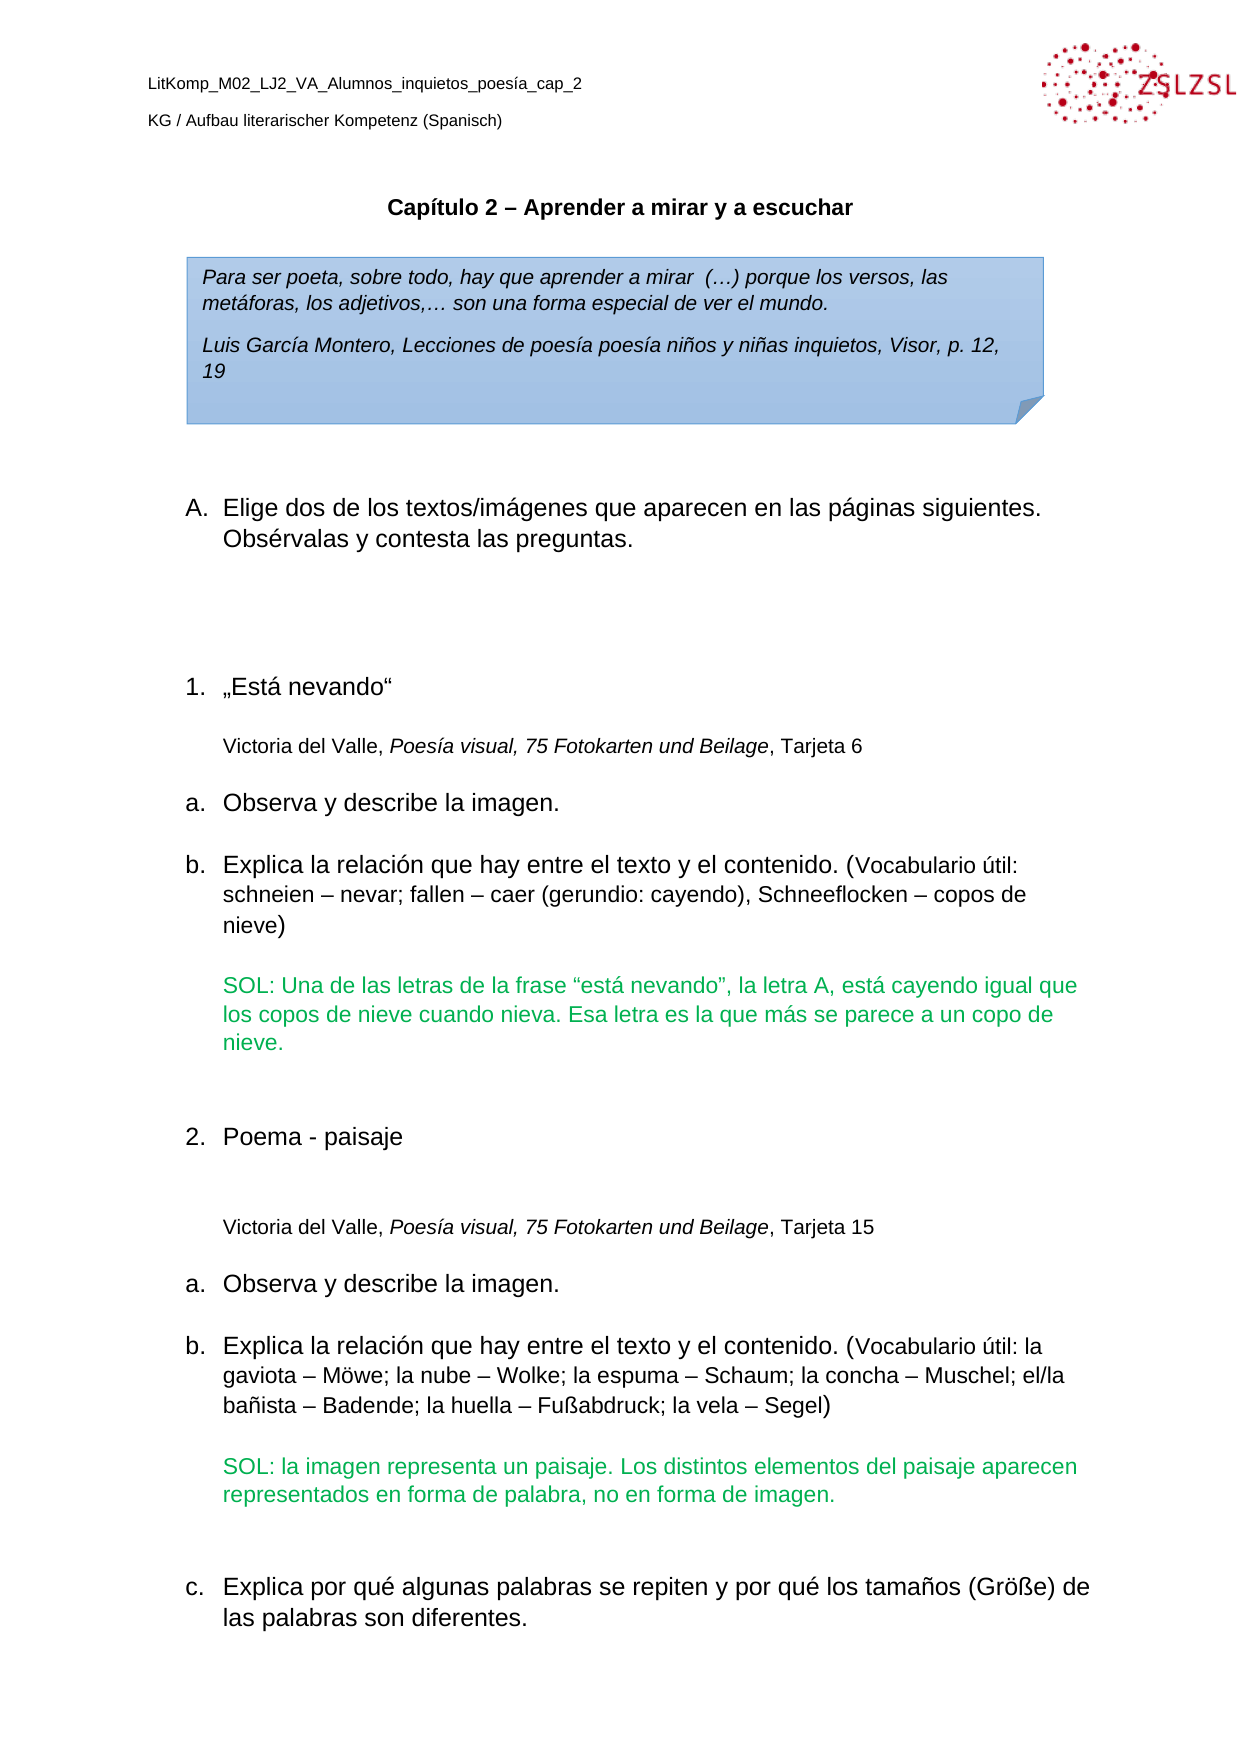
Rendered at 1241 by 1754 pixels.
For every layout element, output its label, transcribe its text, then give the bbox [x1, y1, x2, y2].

list Observa y describe la imagen. [185, 788, 1093, 817]
list Victoria del Valle, Poesía visual, 75 Fotokarten und Beilage, Tarjeta 6 [223, 734, 1093, 758]
list Explica la relación que hay entre el texto y el contenido. (Vocabulario útil: la gaviota – Möwe; la nube – Wolke; la espuma – Schaum; la concha – Muschel; el/la bañista – Badende; la huella – Fußabdruck; la vela – Segel) [185, 1331, 1093, 1419]
picture [1038, 42, 1236, 124]
list Elige dos de los textos/imágenes que aparecen en las páginas siguientes. Obsérvalas y contesta las preguntas. [185, 493, 1093, 553]
list Explica por qué algunas palabras se repiten y por qué los tamaños (Größe) de las palabras son diferentes. [185, 1572, 1093, 1631]
list Observa y describe la imagen. [185, 1269, 1093, 1298]
list „Está nevando“ [185, 672, 1093, 701]
list Explica la relación que hay entre el texto y el contenido. (Vocabulario útil: schneien – nevar; fallen – caer (gerundio: cayendo), Schneeflocken – copos de nieve) [185, 850, 1093, 939]
list SOL: Una de las letras de la frase “está nevando”, la letra A, está cayendo igual que los copos de nieve cuando nieva. Esa letra es la que más se parece a un copo de nieve. [223, 972, 1093, 1055]
list SOL: la imagen representa un paisaje. Los distintos elementos del paisaje aparecen representados en forma de palabra, no en forma de imagen. [223, 1453, 1093, 1507]
list Poema - paisaje [185, 1122, 1093, 1151]
list Victoria del Valle, Poesía visual, 75 Fotokarten und Beilage, Tarjeta 15 [223, 1215, 1093, 1239]
text Capítulo 2 – Aprender a mirar y a escuchar [148, 194, 1093, 220]
